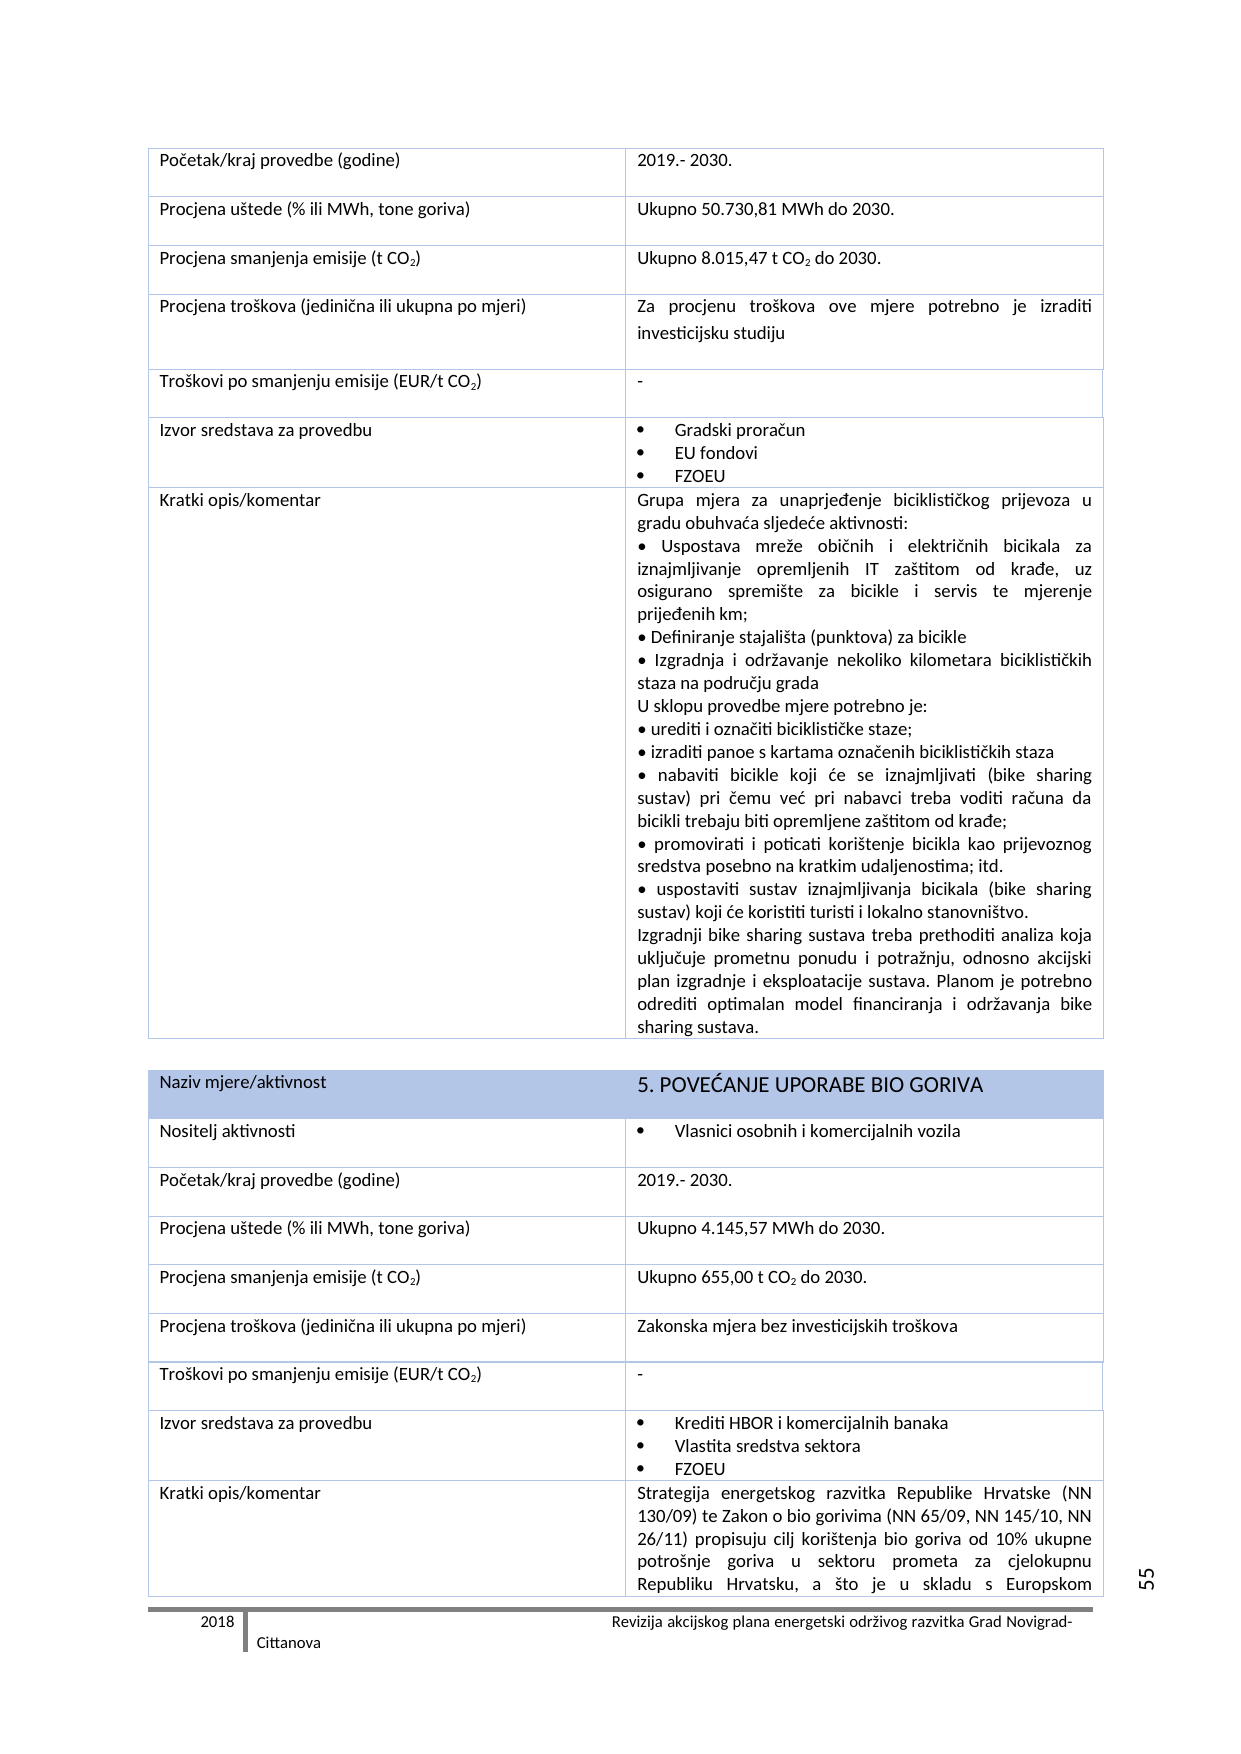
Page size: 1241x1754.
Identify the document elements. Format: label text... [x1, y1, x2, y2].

table_cell Ukupno 4.145,57 MWh do 2030. [626, 1217, 1103, 1264]
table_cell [626, 1481, 1103, 1596]
table_cell Izvor sredstava za provedbu [149, 1411, 625, 1480]
table_cell Troškovi po smanjenju emisije (EUR/t CO2) [149, 370, 625, 417]
table_cell Nositelj aktivnosti [149, 1119, 625, 1167]
table_cell Procjena smanjenja emisije (t CO2) [149, 246, 625, 293]
table_cell Ukupno 50.730,81 MWh do 2030. [626, 197, 1103, 245]
table_cell Za procjenu troškova ove mjere potrebno je izraditi investicijsku studiju [626, 295, 1103, 368]
table_cell Procjena troškova (jedinična ili ukupna po mjeri) [149, 295, 625, 368]
table_cell Početak/kraj provedbe (godine) [149, 1168, 625, 1216]
table_cell Vlasnici osobnih i komercijalnih vozila [626, 1119, 1103, 1167]
table_cell - [626, 1363, 1102, 1410]
table_cell Procjena uštede (% ili MWh, tone goriva) [149, 1217, 625, 1264]
table_cell 2019.- 2030. [626, 1168, 1103, 1216]
table_cell Ukupno 655,00 t CO2 do 2030. [626, 1265, 1103, 1313]
table_cell Procjena uštede (% ili MWh, tone goriva) [149, 197, 625, 245]
table_cell Zakonska mjera bez investicijskih troškova [626, 1314, 1103, 1361]
table_cell Kratki opis/komentar [149, 488, 625, 1038]
table_cell Procjena troškova (jedinična ili ukupna po mjeri) [149, 1314, 625, 1361]
table_header Naziv mjere/aktivnost [149, 1071, 625, 1118]
table_cell Krediti HBOR i komercijalnih banaka Vlastita sredstva sektora FZOEU [626, 1411, 1103, 1480]
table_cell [149, 1481, 625, 1596]
table_cell Ukupno 8.015,47 t CO2 do 2030. [626, 246, 1103, 293]
table_cell Procjena smanjenja emisije (t CO2) [149, 1265, 625, 1313]
table_cell Grupa mjera za unaprjeđenje biciklističkog prijevoza u gradu obuhvaća sljedeće aktivnosti: • Uspostava mreže običnih i električnih bicikala za iznajmljivanje opremljenih IT zaštitom od krađe uz osigurano spremište za bicikle i servis te mjerenje prijeđenih km; • Definiranje stajališta (punktova) za bicikle • Izgradnja i održavanje nekoliko kilometara biciklističkih staza na području grada U sklopu provedbe mjere potrebno je: • urediti i označiti biciklističke staze; • izraditi panoe s kartama označenih biciklističkih staza • nabaviti bicikle koji će se iznajmljivati (bike sharing sustav) pri čemu već pri nabavci treba voditi računa da bicikli trebaju biti opremljene zaštitom od krađe; • promovirati i poticati korištenje bicikla kao prijevoznog sredstva posebno na kratkim udaljenostima; itd. • uspostaviti sustav iznajmljivanja bicikala (bike sharing sustav) koji će koristiti turisti i lokalno stanovništvo. Izgradnji bike sharing sustava treba prethoditi analiza koja uključuje prometnu ponudu i potražnju, odnosno akcijski plan izgradnje i eksploatacije sustava. Planom je potrebno odrediti optimalan model financiranja i održavanja bike sharing sustava. [626, 488, 1103, 1038]
table_cell Izvor sredstava za provedbu [149, 418, 625, 487]
table_cell 2019.- 2030. [626, 149, 1103, 196]
table_cell - [626, 370, 1102, 417]
table_cell Troškovi po smanjenju emisije (EUR/t CO2) [149, 1363, 625, 1410]
table_cell Početak/kraj provedbe (godine) [149, 149, 625, 196]
table_cell Gradski proračun EU fondovi FZOEU [626, 418, 1103, 487]
table_header 5. POVEĆANJE UPORABE BIO GORIVA [626, 1071, 1103, 1118]
